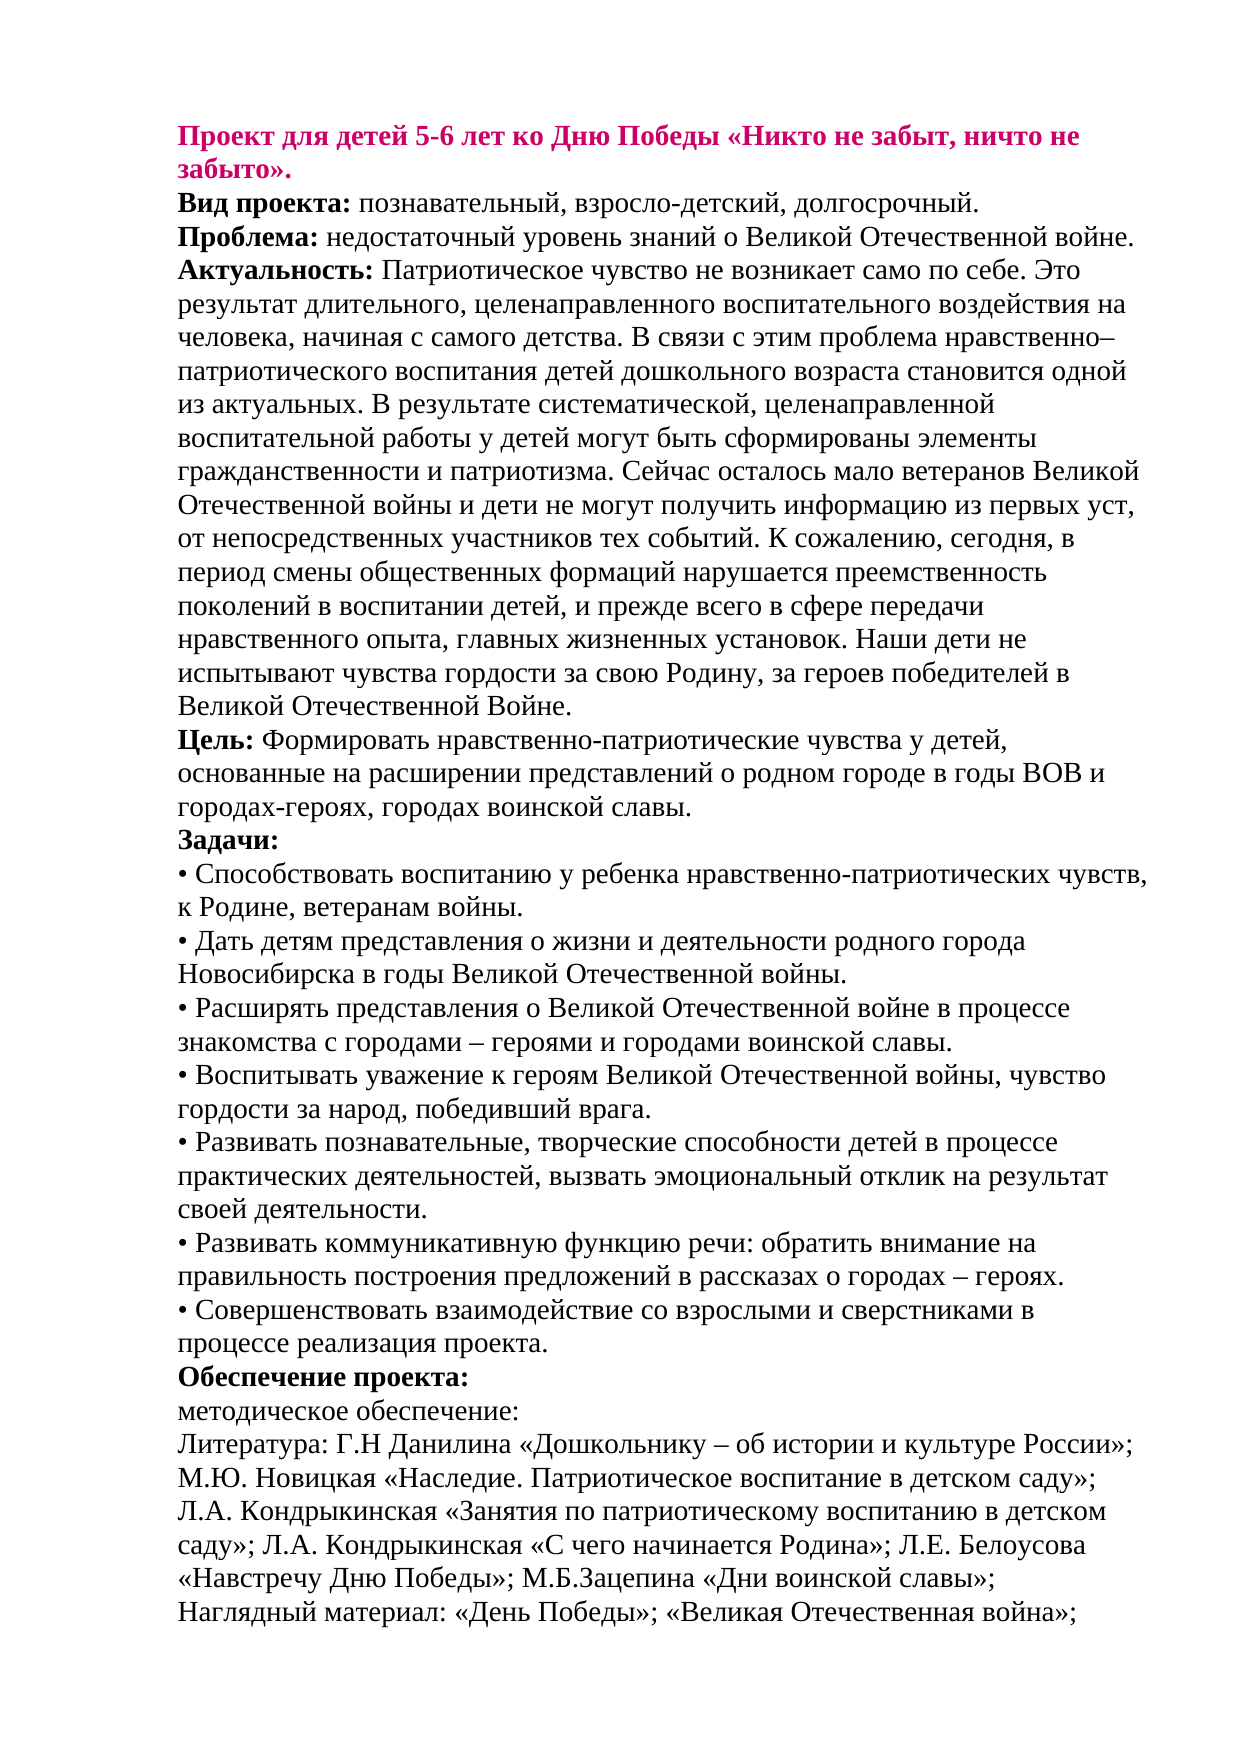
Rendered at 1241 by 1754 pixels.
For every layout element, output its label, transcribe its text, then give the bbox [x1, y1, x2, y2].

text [177, 185, 1152, 1627]
text Проект для детей 5-6 лет ко Дню Победы «Никто не забыт, ничто не забыто». [177, 118, 1152, 185]
